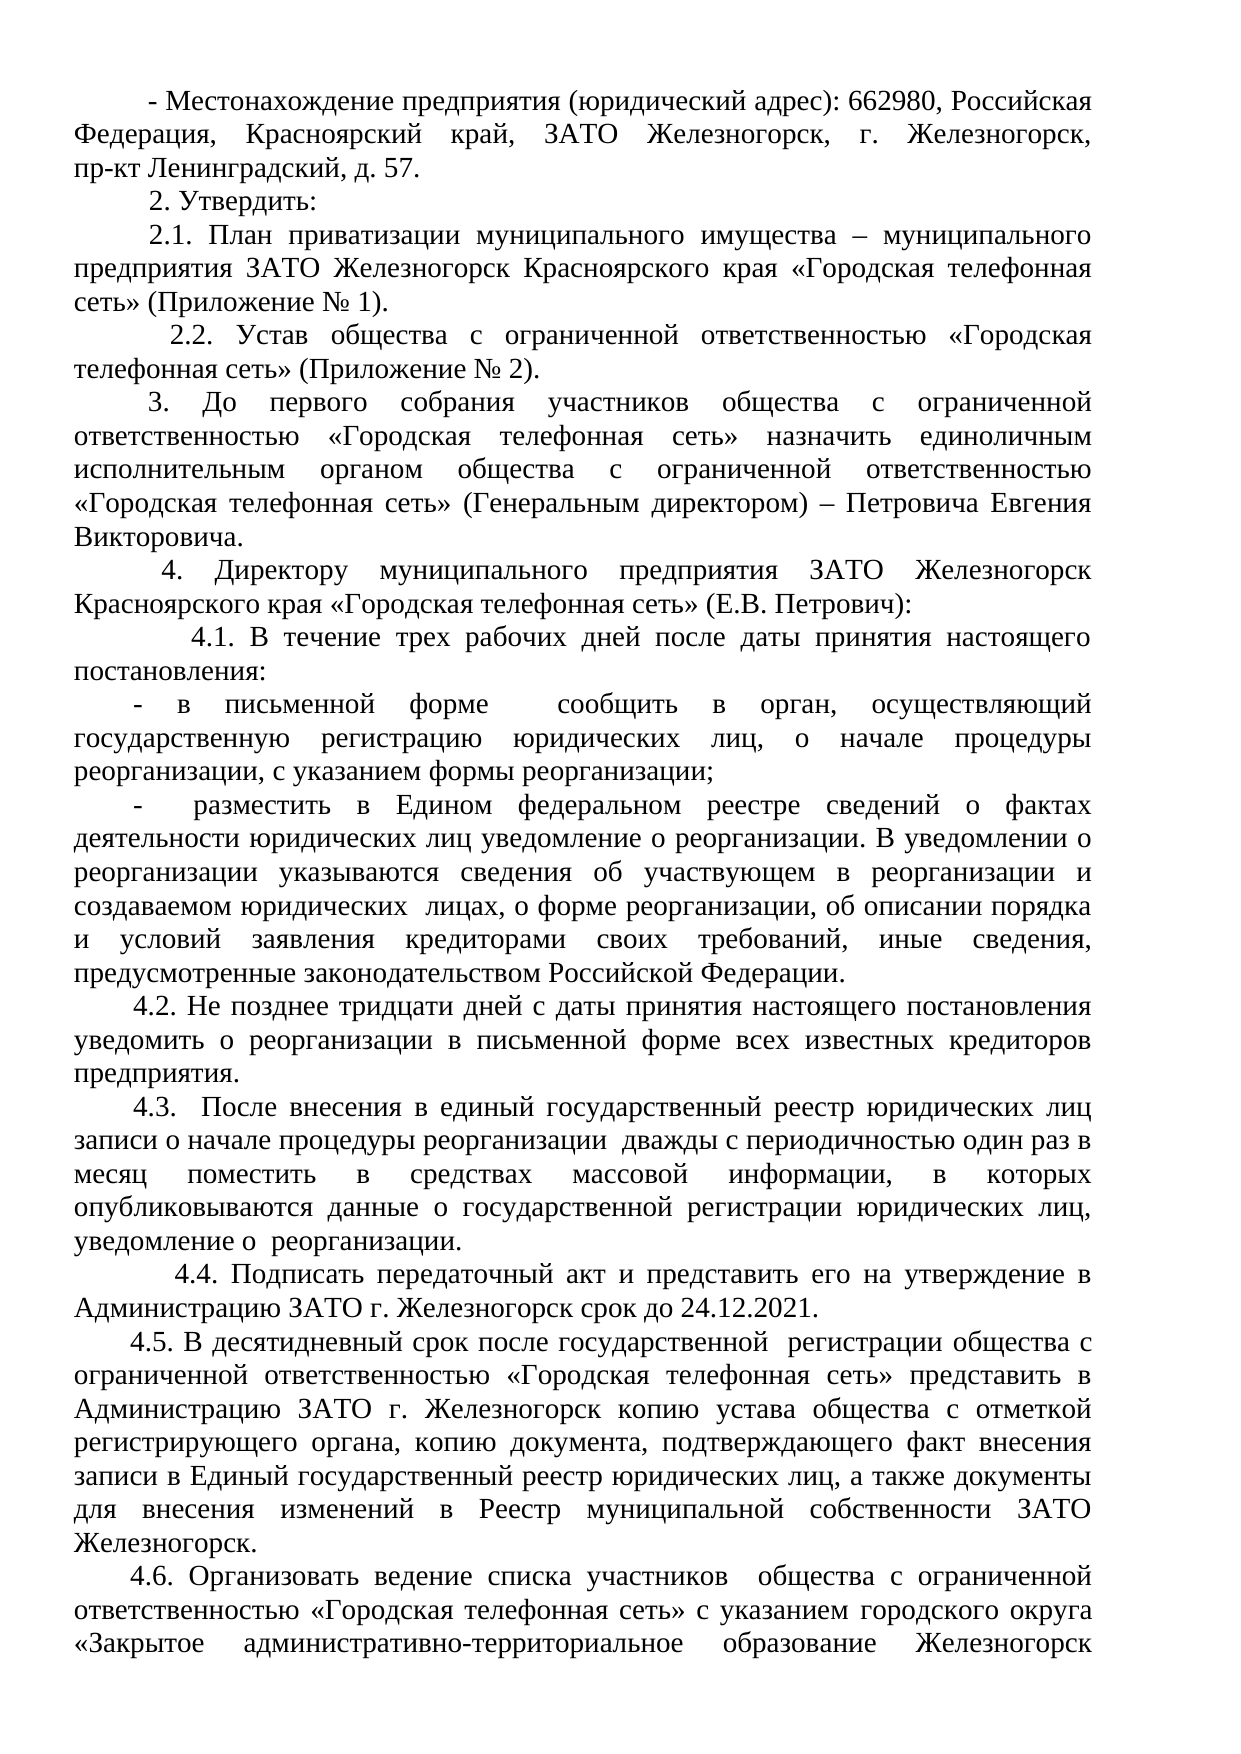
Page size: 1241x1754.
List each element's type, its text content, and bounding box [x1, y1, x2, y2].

text 2.2. Устав общества с ограниченной ответственностью «Городская телефонная сеть» (Приложение № 2). [74, 317, 1092, 384]
text - в письменной форме сообщить в орган, осуществляющий государственную регистрацию юридических лиц, о начале процедуры реорганизации, с указанием формы реорганизации; [74, 686, 1092, 787]
text 4.3. После внесения в единый государственный реестр юридических лиц записи о начале процедуры реорганизации дважды с периодичностью один раз в месяц поместить в средствах массовой информации, в которых опубликовываются данные о государственной регистрации юридических лиц, уведомление о реорганизации. [74, 1089, 1092, 1257]
text 4.4. Подписать передаточный акт и представить его на утверждение в Администрацию ЗАТО г. Железногорск срок до 24.12.2021. [74, 1257, 1092, 1324]
text - разместить в Едином федеральном реестре сведений о фактах деятельности юридических лиц уведомление о реорганизации. В уведомлении о реорганизации указываются сведения об участвующем в реорганизации и создаваемом юридических лицах, о форме реорганизации, об описании порядка и условий заявления кредиторами своих требований, иные сведения, предусмотренные законодательством Российской Федерации. [74, 787, 1092, 988]
text 4.2. Не позднее тридцати дней с даты принятия настоящего постановления уведомить о реорганизации в письменной форме всех известных кредиторов предприятия. [74, 988, 1092, 1089]
text 2. Утвердить: [74, 183, 1092, 217]
text 4.1. В течение трех рабочих дней после даты принятия настоящего постановления: [74, 619, 1092, 686]
text 3. До первого собрания участников общества с ограниченной ответственностью «Городская телефонная сеть» назначить единоличным исполнительным органом общества с ограниченной ответственностью «Городская телефонная сеть» (Генеральным директором) – Петровича Евгения Викторовича. [74, 384, 1092, 552]
text 4.5. В десятидневный срок после государственной регистрации общества с ограниченной ответственностью «Городская телефонная сеть» представить в Администрацию ЗАТО г. Железногорск копию устава общества с отметкой регистрирующего органа, копию документа, подтверждающего факт внесения записи в Единый государственный реестр юридических лиц, а также документы для внесения изменений в Реестр муниципальной собственности ЗАТО Железногорск. [74, 1324, 1092, 1558]
text 4. Директору муниципального предприятия ЗАТО Железногорск Красноярского края «Городская телефонная сеть» (Е.В. Петрович): [74, 552, 1092, 619]
text 2.1. План приватизации муниципального имущества – муниципального предприятия ЗАТО Железногорск Красноярского края «Городская телефонная сеть» (Приложение № 1). [74, 217, 1092, 317]
text - Местонахождение предприятия (юридический адрес): 662980, Российская Федерация, Красноярский край, ЗАТО Железногорск, г. Железногорск, пр-кт Ленинградский, д. 57. [74, 83, 1092, 183]
